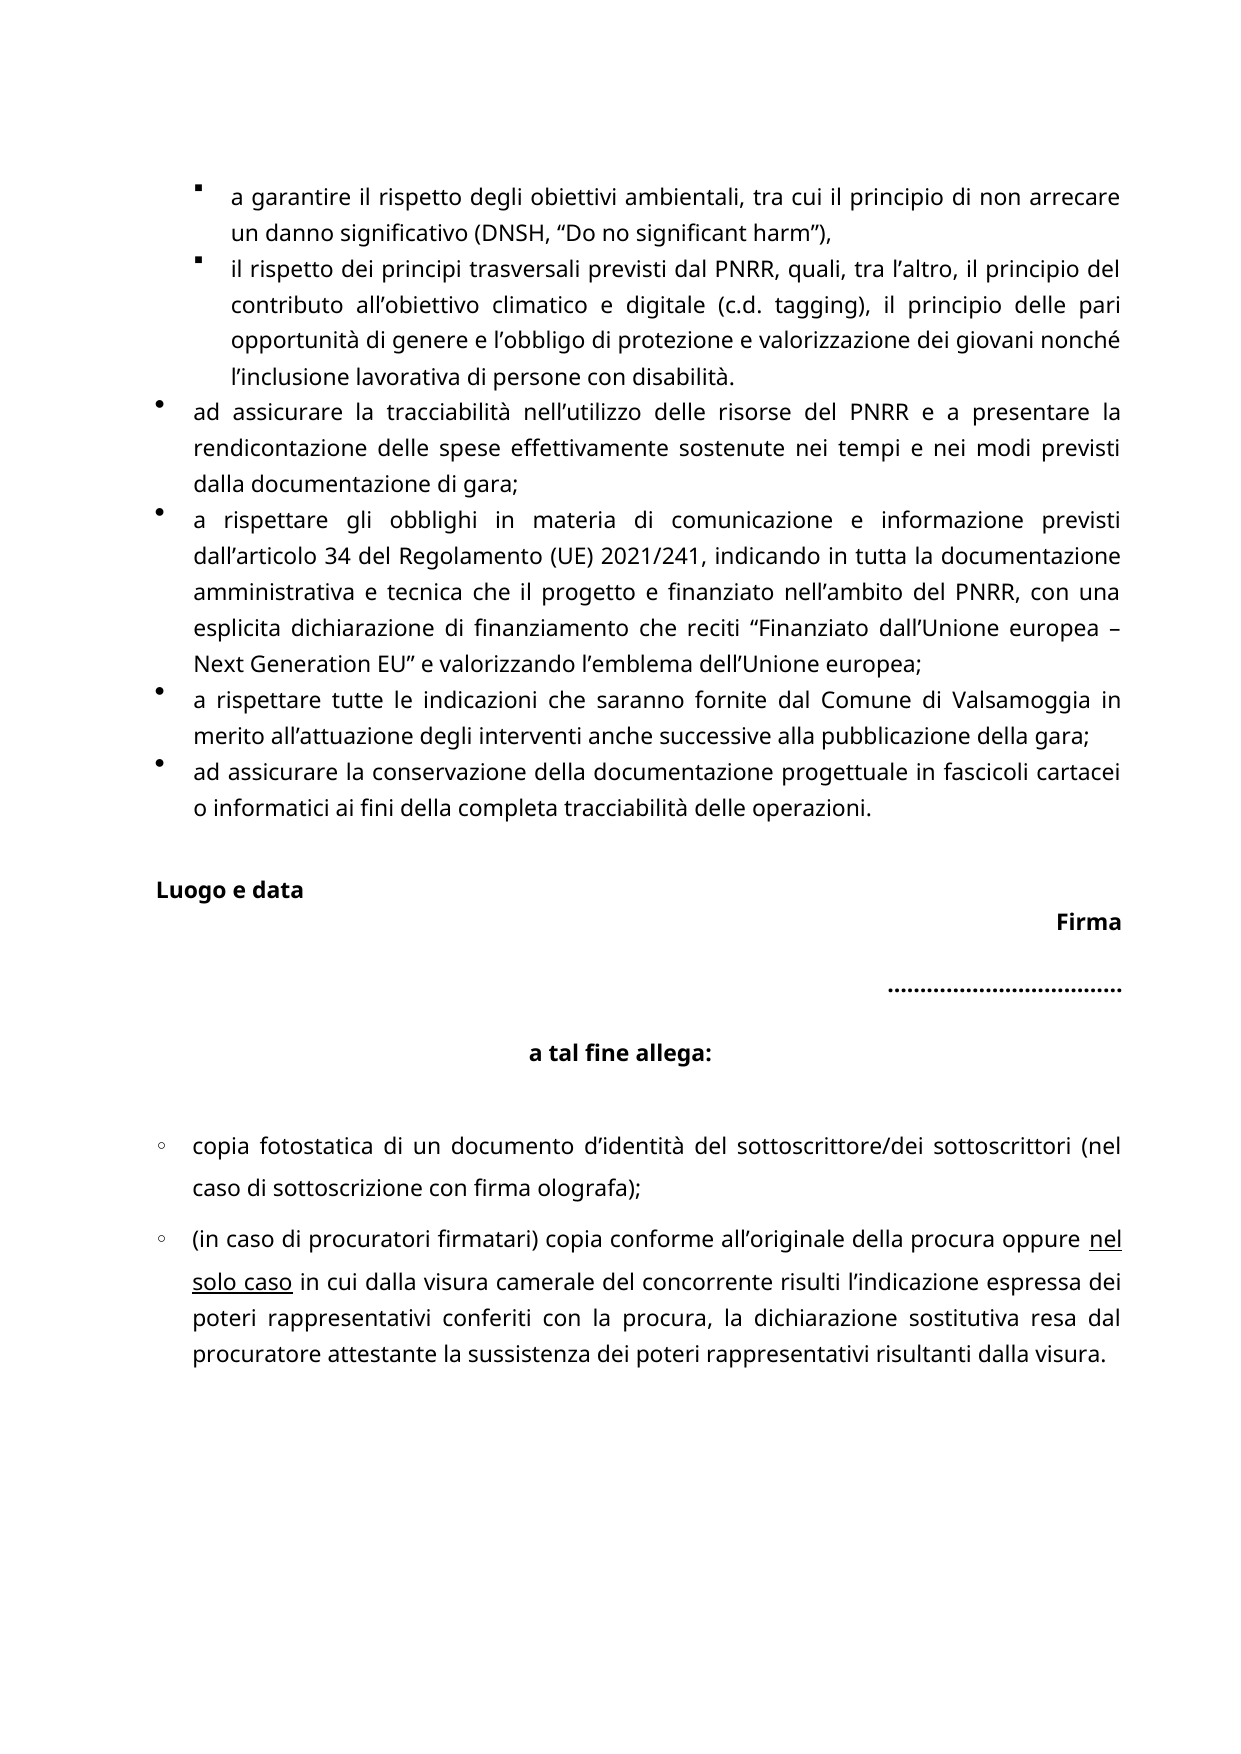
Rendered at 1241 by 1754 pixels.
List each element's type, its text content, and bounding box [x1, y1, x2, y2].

list ad assicurare la tracciabilità nell’utilizzo delle risorse del PNRR e a presentare la rendicontazione delle spese effettivamente sostenute nei tempi e nei modi previsti dalla documentazione di gara; [156, 396, 1122, 499]
list (in caso di procuratori firmatari) copia conforme all’originale della procura oppure nel solo caso in cui dalla visura camerale del concorrente risulti l’indicazione espressa dei poteri rappresentativi conferiti con la procura, la dichiarazione sostitutiva resa dal procuratore attestante la sussistenza dei poteri rappresentativi risultanti dalla visura. [154, 1214, 1122, 1369]
text ……………………………… [156, 968, 1122, 999]
text Firma [156, 906, 1122, 937]
list copia fotostatica di un documento d’identità del sottoscrittore/dei sottoscrittori (nel caso di sottoscrizione con firma olografa); [154, 1120, 1122, 1203]
list a rispettare tutte le indicazioni che saranno fornite dal Comune di Valsamoggia in merito all’attuazione degli interventi anche successive alla pubblicazione della gara; [156, 684, 1122, 751]
text a tal fine allega: [118, 1037, 1122, 1068]
list a garantire il rispetto degli obiettivi ambientali, tra cui il principio di non arrecare un danno significativo (DNSH, “Do no significant harm”), [193, 181, 1122, 248]
list ad assicurare la conservazione della documentazione progettuale in fascicoli cartacei o informatici ai fini della completa tracciabilità delle operazioni. [156, 756, 1122, 823]
text Luogo e data [156, 874, 1122, 906]
list a rispettare gli obblighi in materia di comunicazione e informazione previsti dall’articolo 34 del Regolamento (UE) 2021/241, indicando in tutta la documentazione amministrativa e tecnica che il progetto e finanziato nell’ambito del PNRR, con una esplicita dichiarazione di finanziamento che reciti “Finanziato dall’Unione europea – Next Generation EU” e valorizzando l’emblema dell’Unione europea; [156, 504, 1122, 679]
list il rispetto dei principi trasversali previsti dal PNRR, quali, tra l’altro, il principio del contributo all’obiettivo climatico e digitale (c.d. tagging), il principio delle pari opportunità di genere e l’obbligo di protezione e valorizzazione dei giovani nonché l’inclusione lavorativa di persone con disabilità. [193, 253, 1122, 392]
